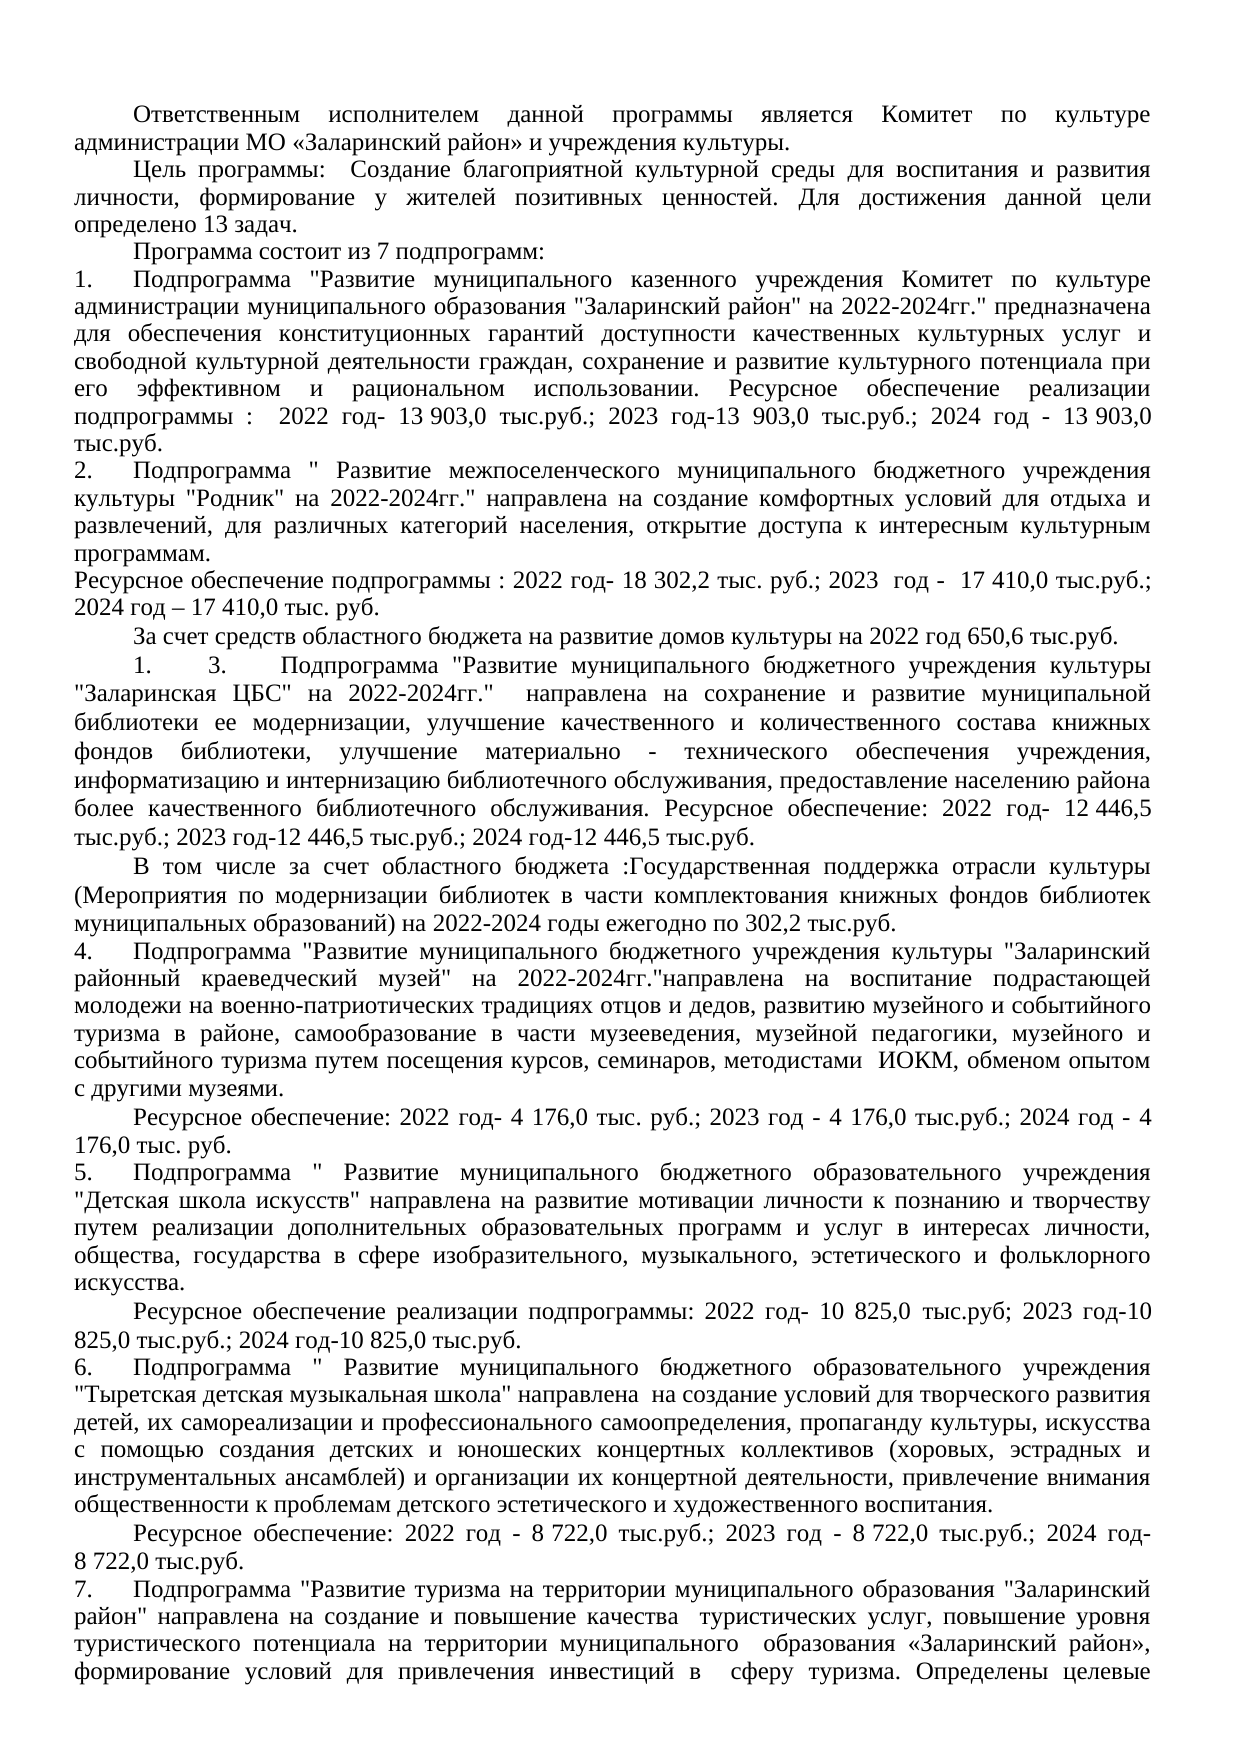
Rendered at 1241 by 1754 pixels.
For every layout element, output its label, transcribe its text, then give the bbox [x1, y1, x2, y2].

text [74, 1575, 1152, 1685]
text В том числе за счет областного бюджета :Государственная поддержка отрасли культуры (Мероприятия по модернизации библиотек в части комплектования книжных фондов библиотек муниципальных образований) на 2022-2024 годы ежегодно по 302,2 тыс.руб. [74, 851, 1152, 937]
text 4. Подпрограмма "Развитие муниципального бюджетного учреждения культуры "Заларинский районный краеведческий музей" на 2022-2024гг."направлена на воспитание подрастающей молодежи на военно-патриотических традициях отцов и дедов, развитию музейного и событийного туризма в районе, самообразование в части музееведения, музейной педагогики, музейного и событийного туризма путем посещения курсов, семинаров, методистами ИОКМ, обменом опытом с другими музеями. [74, 937, 1152, 1102]
text 5. Подпрограмма " Развитие муниципального бюджетного образовательного учреждения "Детская школа искусств" направлена на развитие мотивации личности к познанию и творчеству путем реализации дополнительных образовательных программ и услуг в интересах личности, общества, государства в сфере изобразительного, музыкального, эстетического и фольклорного искусства. [74, 1159, 1152, 1296]
text 6. Подпрограмма " Развитие муниципального бюджетного образовательного учреждения "Тыретская детская музыкальная школа" направлена на создание условий для творческого развития детей, их самореализации и профессионального самоопределения, пропаганду культуры, искусства с помощью создания детских и юношеских концертных коллективов (хоровых, эстрадных и инструментальных ансамблей) и организации их концертной деятельности, привлечение внимания общественности к проблемам детского эстетического и художественного воспитания. [74, 1353, 1152, 1518]
text Ресурсное обеспечение: 2022 год- 4 176,0 тыс. руб.; 2023 год - 4 176,0 тыс.руб.; 2024 год - 4 176,0 тыс. руб. [74, 1102, 1152, 1159]
text 1. Подпрограмма "Развитие муниципального казенного учреждения Комитет по культуре администрации муниципального образования "Заларинский район" на 2022-2024гг." предназначена для обеспечения конституционных гарантий доступности качественных культурных услуг и свободной культурной деятельности граждан, сохранение и развитие культурного потенциала при его эффективном и рациональном использовании. Ресурсное обеспечение реализации подпрограммы : 2022 год- 13 903,0 тыс.руб.; 2023 год-13 903,0 тыс.руб.; 2024 год - 13 903,0 тыс.руб. [74, 265, 1152, 457]
text 2. Подпрограмма " Развитие межпоселенческого муниципального бюджетного учреждения культуры "Родник" на 2022-2024гг." направлена на создание комфортных условий для отдыха и развлечений, для различных категорий населения, открытие доступа к интересным культурным программам. [74, 457, 1152, 566]
text Программа состоит из 7 подпрограмм: [74, 238, 1152, 265]
text Цель программы: Создание благоприятной культурной среды для воспитания и развития личности, формирование у жителей позитивных ценностей. Для достижения данной цели определено 13 задач. [74, 156, 1152, 238]
text Ответственным исполнителем данной программы является Комитет по культуре администрации МО «Заларинский район» и учреждения культуры. [74, 101, 1152, 156]
text За счет средств областного бюджета на развитие домов культуры на 2022 год 650,6 тыс.руб. [74, 621, 1152, 650]
text Ресурсное обеспечение: 2022 год - 8 722,0 тыс.руб.; 2023 год - 8 722,0 тыс.руб.; 2024 год-8 722,0 тыс.руб. [74, 1518, 1152, 1575]
text Ресурсное обеспечение подпрограммы : 2022 год- 18 302,2 тыс. руб.; 2023 год - 17 410,0 тыс.руб.; 2024 год – 17 410,0 тыс. руб. [74, 566, 1152, 621]
text Ресурсное обеспечение реализации подпрограммы: 2022 год- 10 825,0 тыс.руб; 2023 год-10 825,0 тыс.руб.; 2024 год-10 825,0 тыс.руб. [74, 1296, 1152, 1353]
list 3. Подпрограмма "Развитие муниципального бюджетного учреждения культуры "Заларинская ЦБС" на 2022-2024гг." направлена на сохранение и развитие муниципальной библиотеки ее модернизации, улучшение качественного и количественного состава книжных фондов библиотеки, улучшение материально - технического обеспечения учреждения, информатизацию и интернизацию библиотечного обслуживания, предоставление населению района более качественного библиотечного обслуживания. Ресурсное обеспечение: 2022 год- 12 446,5 тыс.руб.; 2023 год-12 446,5 тыс.руб.; 2024 год-12 446,5 тыс.руб. [74, 650, 1152, 851]
